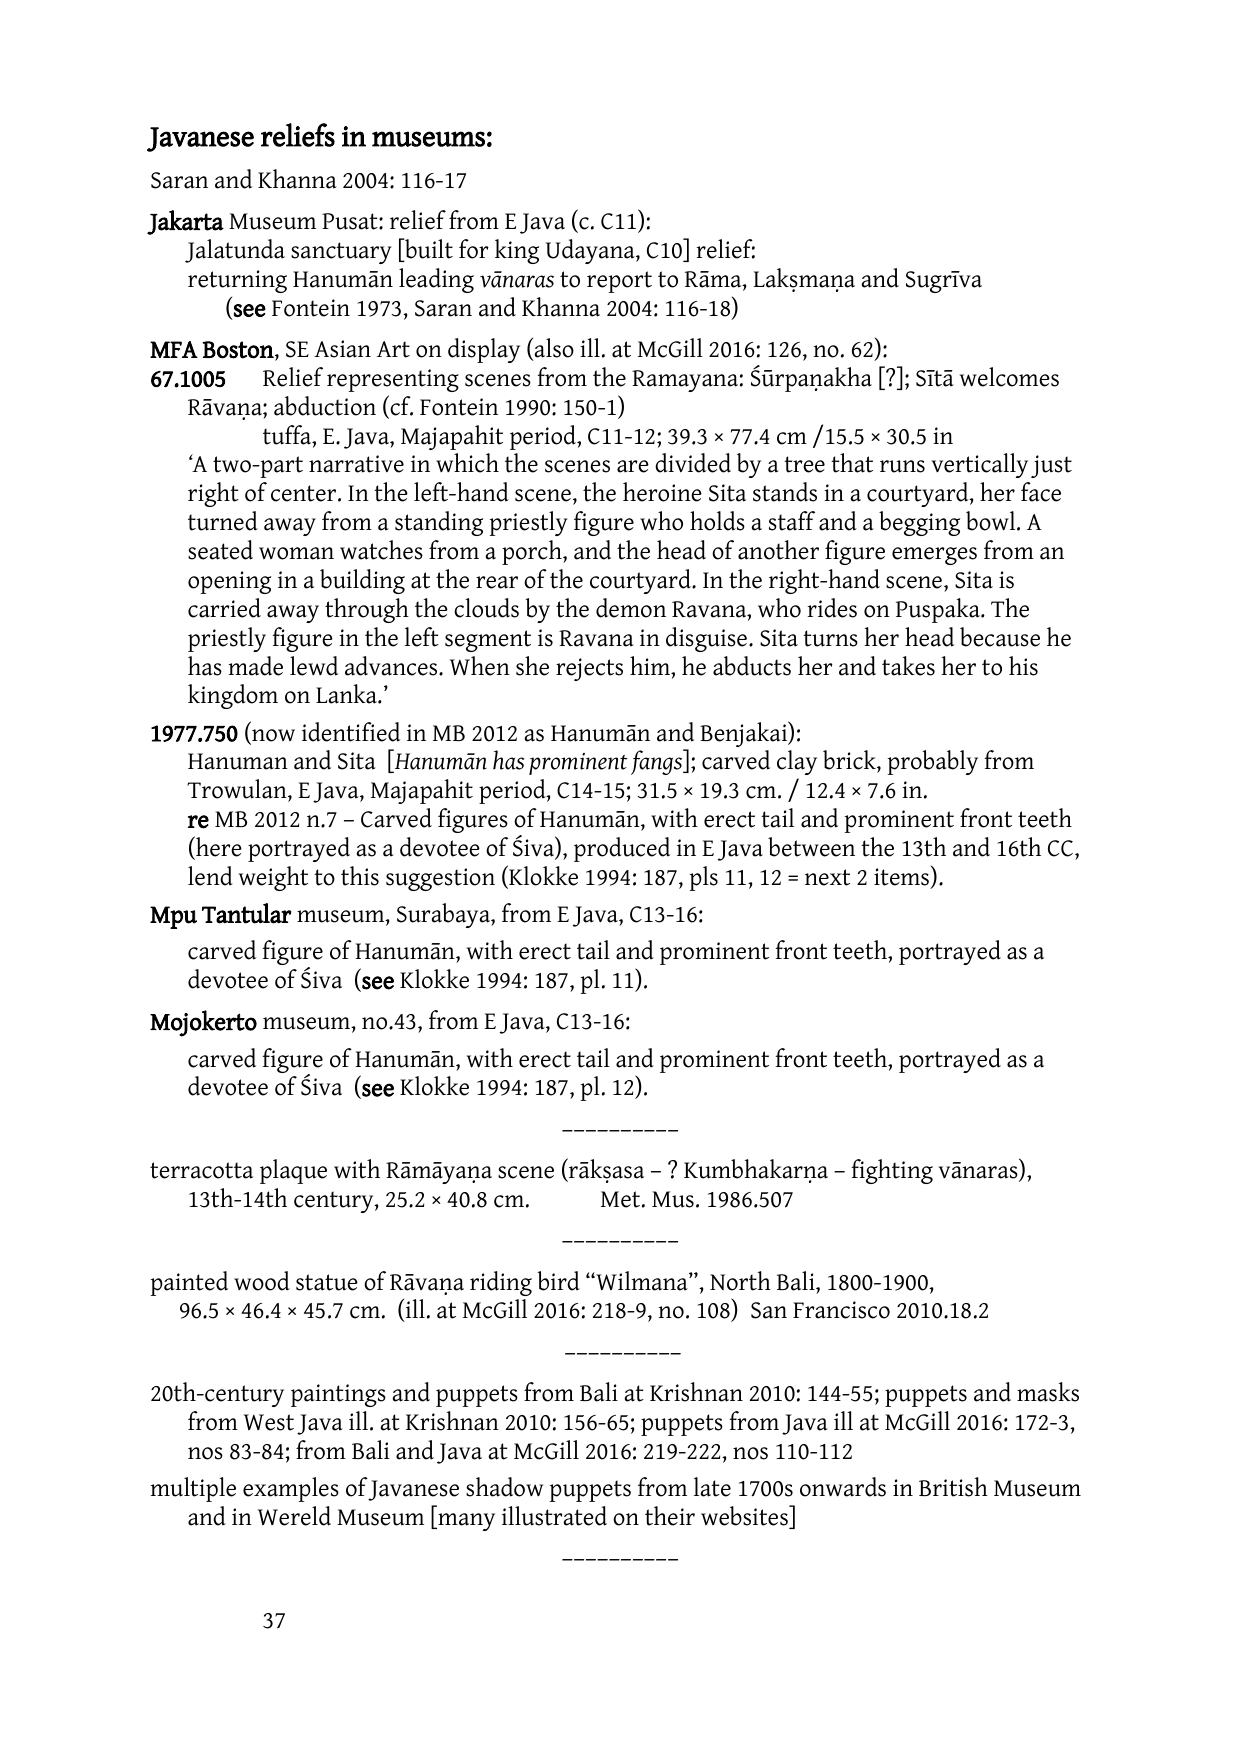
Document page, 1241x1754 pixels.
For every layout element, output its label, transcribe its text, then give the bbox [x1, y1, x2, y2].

text MFA Boston, SE Asian Art on display (also ill. at McGill 2016: 126, no. 62): [150, 336, 1090, 364]
text –––––––––– [150, 1545, 1090, 1574]
text Saran and Khanna 2004: 116-17 [150, 166, 1090, 195]
text Javanese reliefs in museums: [150, 120, 1090, 154]
text multiple examples of Javanese shadow puppets from late 1700s onwards in British Museum and in Wereld Museum [many illustrated on their websites] [150, 1474, 1090, 1532]
text Mpu Tantular museum, Surabaya, from E Java, C13-16: [150, 900, 1090, 929]
text Mojokerto museum, no.43, from E Java, C13-16: [150, 1008, 1090, 1037]
text –––––––––– [150, 1227, 1090, 1256]
text –––––––––– [150, 1115, 1090, 1144]
text carved figure of Hanumān, with erect tail and prominent front teeth, portrayed as a devotee of Śiva (see Klokke 1994: 187, pl. 11). [150, 938, 1090, 995]
text terracotta plaque with Rāmāyaṇa scene (rākṣasa – ? Kumbhakarṇa – fighting vānaras), 13th-14th century, 25.2 × 40.8 cm. Met. Mus. 1986.507 [150, 1157, 1090, 1214]
text –––––––––– [150, 1338, 1090, 1367]
text painted wood statue of Rāvaṇa riding bird “Wilmana”, North Bali, 1800-1900, 96.5 × 46.4 × 45.7 cm. (ill. at McGill 2016: 218-9, no. 108) San Francisco 2010.18.2 [150, 1268, 1090, 1326]
text ‘A two-part narrative in which the scenes are divided by a tree that runs vertically just right of center. In the left-hand scene, the heroine Sita stands in a courtyard, her face turned away from a standing priestly figure who holds a staff and a begging bowl. A seated woman watches from a porch, and the head of another figure emerges from an opening in a building at the rear of the courtyard. In the right-hand scene, Sita is carried away through the clouds by the demon Ravana, who rides on Puspaka. The priestly figure in the left segment is Ravana in disguise. Sita turns her head because he has made lewd advances. When she rejects him, he abducts her and takes her to his kingdom on Lanka.’ [150, 451, 1090, 711]
text 20th-century paintings and puppets from Bali at Krishnan 2010: 144-55; puppets and masks from West Java ill. at Krishnan 2010: 156-65; puppets from Java ill at McGill 2016: 172-3, nos 83-84; from Bali and Java at McGill 2016: 219-222, nos 110-112 [150, 1380, 1090, 1466]
text 1977.750 (now identified in MB 2012 as Hanumān and Benjakai): Hanuman and Sita [Hanumān has prominent fangs]; carved clay brick, probably from Trowulan, E Java, Majapahit period, C14-15; 31.5 × 19.3 cm. / 12.4 × 7.6 in. re MB 2012 n.7 – Carved figures of Hanumān, with erect tail and prominent front teeth (here portrayed as a devotee of Śiva), produced in E Java between the 13th and 16th CC, lend weight to this suggestion (Klokke 1994: 187, pls 11, 12 = next 2 items). [150, 719, 1090, 892]
text Jakarta Museum Pusat: relief from E Java (c. C11): Jalatunda sanctuary [built for king Udayana, C10] relief: returning Hanumān leading vānaras to report to Rāma, Lakṣmaṇa and Sugrīva (see Fontein 1973, Saran and Khanna 2004: 116-18) [150, 208, 1090, 323]
text 67.1005 Relief representing scenes from the Ramayana: Śūrpaṇakha [?]; Sītā welcomes Rāvaṇa; abduction (cf. Fontein 1990: 150-1) [150, 364, 1090, 422]
text carved figure of Hanumān, with erect tail and prominent front teeth, portrayed as a devotee of Śiva (see Klokke 1994: 187, pl. 12). [150, 1045, 1090, 1103]
text tuffa, E. Java, Majapahit period, C11-12; 39.3 × 77.4 cm /15.5 × 30.5 in [150, 422, 1090, 451]
